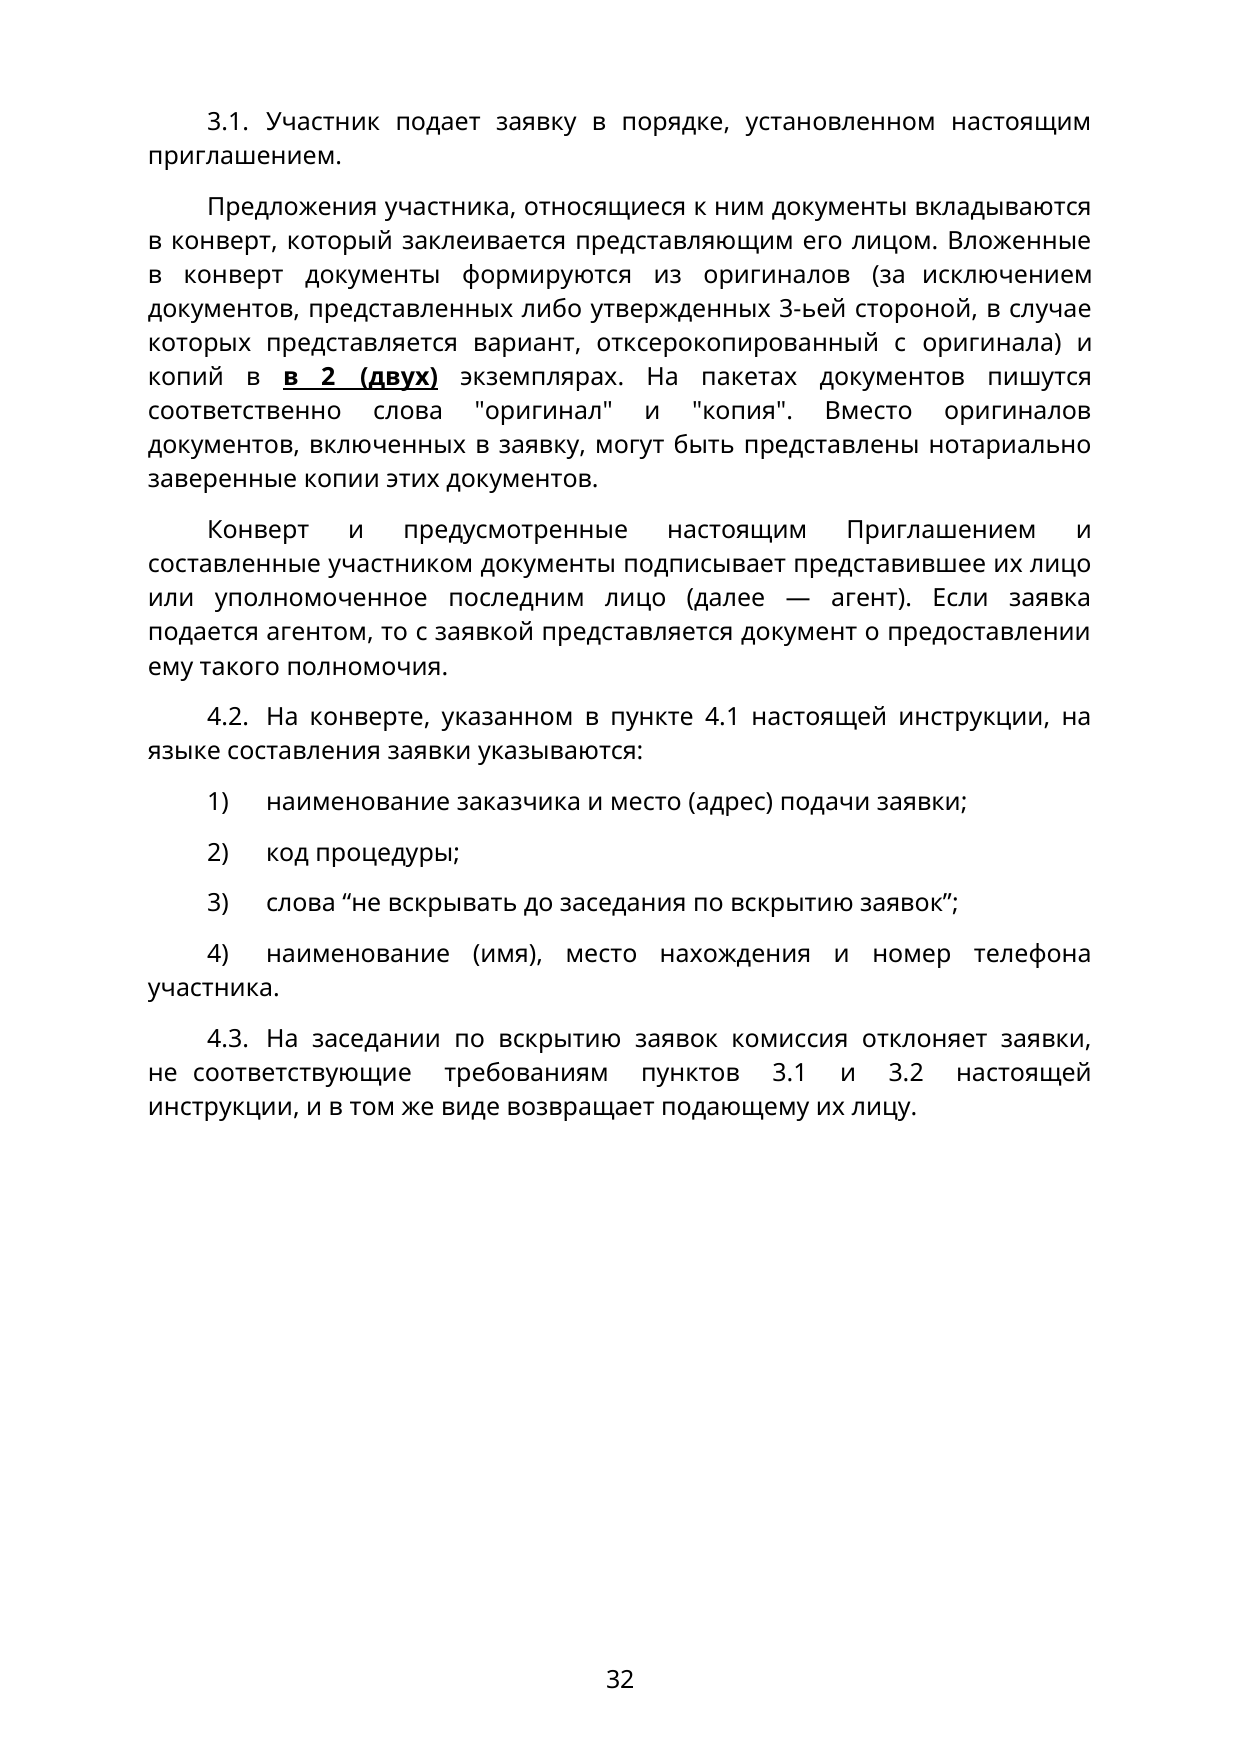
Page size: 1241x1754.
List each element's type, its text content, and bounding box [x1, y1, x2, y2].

text 4.2. На конверте, указанном в пункте 4.1 настоящей инструкции, на языке составления заявки указываются: [148, 699, 1092, 767]
text 4) наименование (имя), место нахождения и номер телефона участника. [148, 936, 1092, 1004]
text 4.3. На заседании по вскрытию заявок комиссия отклоняет заявки, не соответствующие требованиям пунктов 3.1 и 3.2 настоящей инструкции, и в том же виде возвращает подающему их лицу. [148, 1021, 1092, 1123]
text Конверт и предусмотренные настоящим Приглашением и составленные участником документы подписывает представившее их лицо или уполномоченное последним лицо (далее — агент). Если заявка подается агентом, то с заявкой представляется документ о предоставлении ему такого полномочия. [148, 512, 1092, 682]
text Предложения участника, относящиеся к ним документы вкладываются в конверт, который заклеивается представляющим его лицом. Вложенные в конверт документы формируются из оригиналов (за исключением документов, представленных либо утвержденных 3-ьей стороной, в случае которых представляется вариант, отксерокопированный с оригинала) и копий в в 2 (двух) экземплярах. На пакетах документов пишутся соответственно слова "оригинал" и "копия". Вместо оригиналов документов, включенных в заявку, могут быть представлены нотариально заверенные копии этих документов. [148, 188, 1092, 495]
text 3.1. Участник подает заявку в порядке, установленном настоящим приглашением. [148, 103, 1092, 172]
text 1) наименование заказчика и место (адрес) подачи заявки; [148, 784, 1092, 818]
text 2) код процедуры; [148, 834, 1092, 868]
text 3) слова “не вскрывать до заседания по вскрытию заявок”; [148, 885, 1092, 919]
